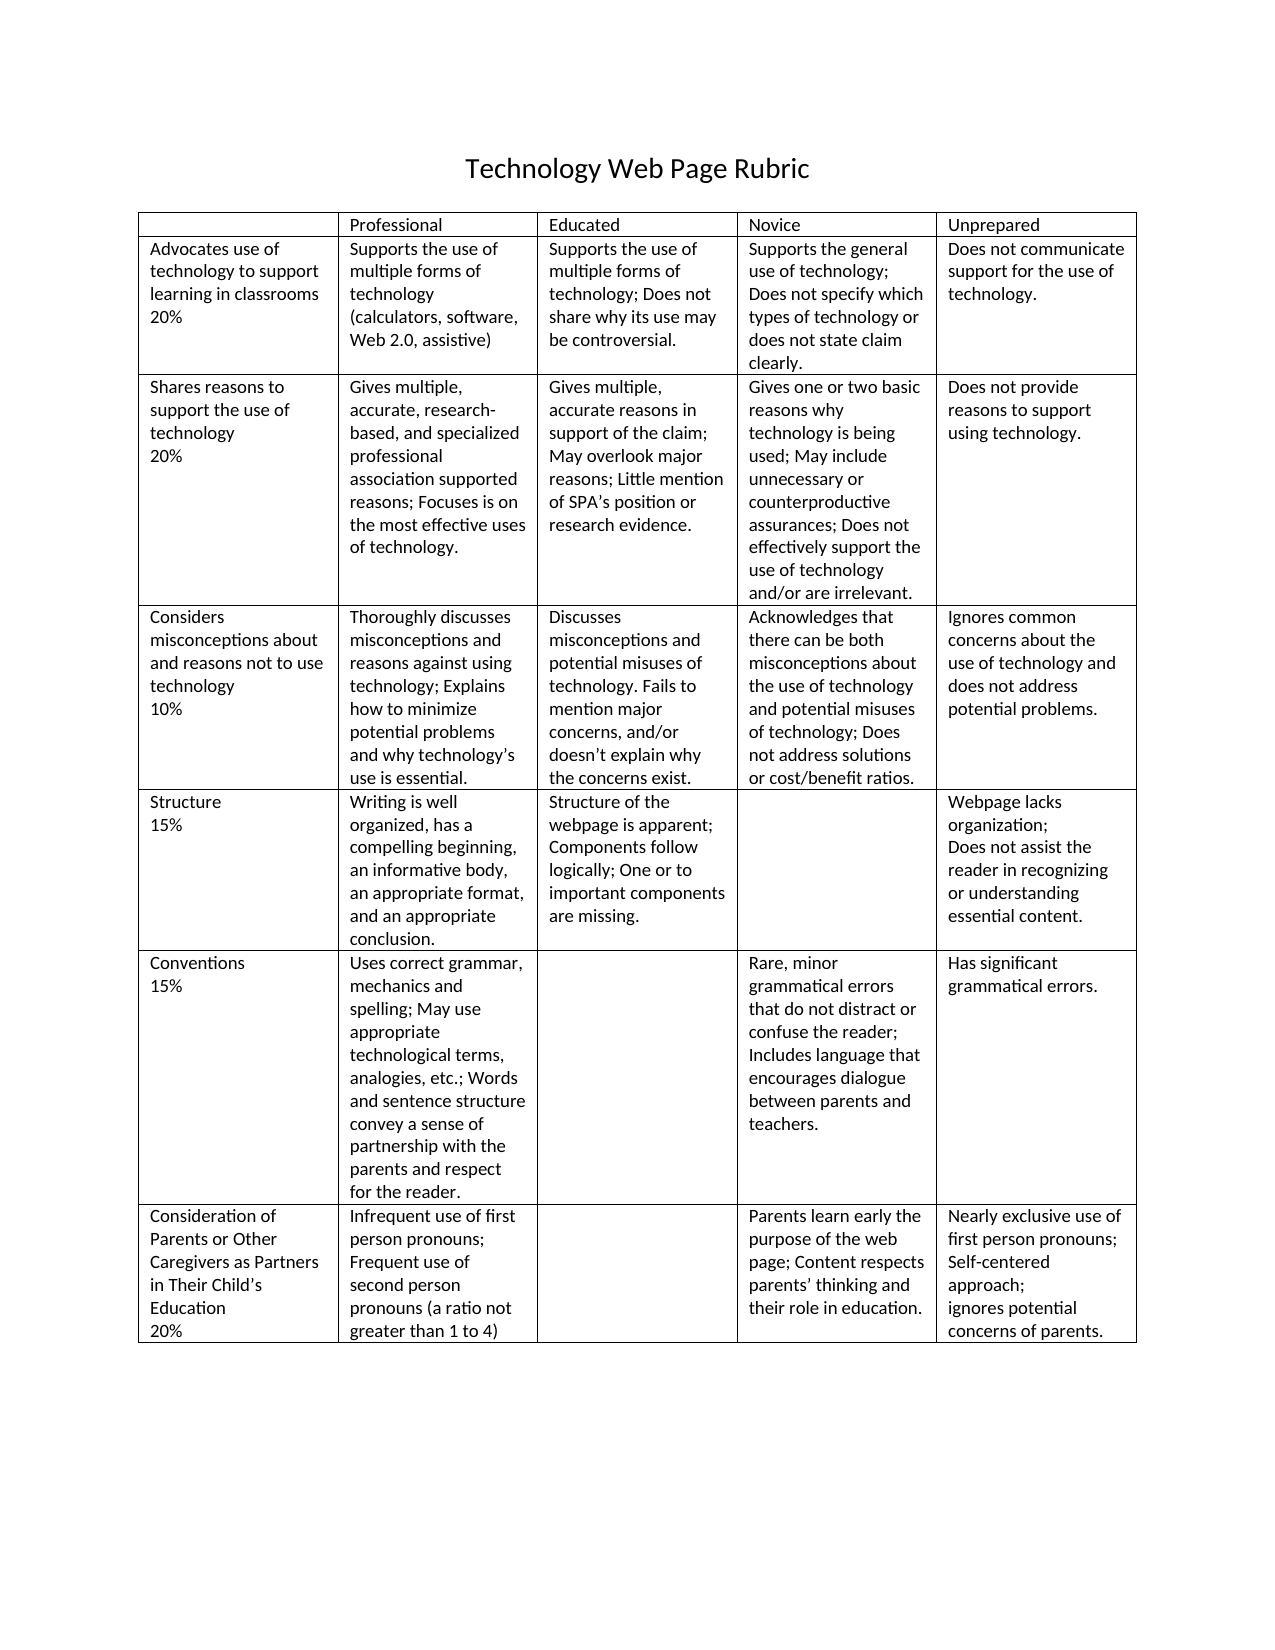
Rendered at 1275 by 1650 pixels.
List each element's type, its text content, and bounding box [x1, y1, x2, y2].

table_cell Acknowledges that there can be both misconceptions about the use of technology and potential misuses of technology; Does not address solutions or cost/benefit ratios. [738, 606, 936, 789]
table_cell [538, 951, 737, 1203]
table_cell Gives multiple, accurate, research-based, and specialized professional association supported reasons; Focuses is on the most effective uses of technology. [339, 375, 537, 604]
table_cell Writing is well organized, has a compelling beginning, an informative body, an appropriate format, and an appropriate conclusion. [339, 790, 537, 950]
table_header Professional [339, 213, 537, 236]
table_cell Ignores common concerns about the use of technology and does not address potential problems. [937, 606, 1136, 789]
table_cell Gives one or two basic reasons why technology is being used; May include unnecessary or counterproductive assurances; Does not effectively support the use of technology and/or are irrelevant. [738, 375, 936, 604]
table_header Unprepared [937, 213, 1136, 236]
table_cell Does not provide reasons to support using technology. [937, 375, 1136, 604]
table_cell Supports the use of multiple forms of technology (calculators, software, Web 2.0, assistive) [339, 237, 537, 374]
table_cell Structure 15% [139, 790, 338, 950]
table_cell Infrequent use of first person pronouns; Frequent use of second person pronouns (a ratio not greater than 1 to 4) [339, 1205, 537, 1342]
table_cell [538, 1205, 737, 1342]
table_cell Webpage lacks organization; Does not assist the reader in recognizing or understanding essential content. [937, 790, 1136, 950]
table_header Novice [738, 213, 936, 236]
table_cell Structure of the webpage is apparent; Components follow logically; One or to important components are missing. [538, 790, 737, 950]
table_cell Thoroughly discusses misconceptions and reasons against using technology; Explains how to minimize potential problems and why technology’s use is essential. [339, 606, 537, 789]
table_cell Discusses misconceptions and potential misuses of technology. Fails to mention major concerns, and/or doesn’t explain why the concerns exist. [538, 606, 737, 789]
table_cell Rare, minor grammatical errors that do not distract or confuse the reader; Includes language that encourages dialogue between parents and teachers. [738, 951, 936, 1203]
table_cell Advocates use of technology to support learning in classrooms 20% [139, 237, 338, 374]
table_cell Does not communicate support for the use of technology. [937, 237, 1136, 374]
text Technology Web Page Rubric [150, 150, 1125, 186]
table_cell Has significant grammatical errors. [937, 951, 1136, 1203]
table_cell Nearly exclusive use of first person pronouns; Self-centered approach; ignores potential concerns of parents. [937, 1205, 1136, 1342]
table_header [139, 213, 338, 236]
table_header Educated [538, 213, 737, 236]
table_cell Considers misconceptions about and reasons not to use technology 10% [139, 606, 338, 789]
table_cell Uses correct grammar, mechanics and spelling; May use appropriate technological terms, analogies, etc.; Words and sentence structure convey a sense of partnership with the parents and respect for the reader. [339, 951, 537, 1203]
table_cell Conventions 15% [139, 951, 338, 1203]
table_cell Consideration of Parents or Other Caregivers as Partners in Their Child’s Education 20% [139, 1205, 338, 1342]
table_cell Supports the general use of technology; Does not specify which types of technology or does not state claim clearly. [738, 237, 936, 374]
table_cell [738, 790, 936, 950]
table_cell Parents learn early the purpose of the web page; Content respects parents’ thinking and their role in education. [738, 1205, 936, 1342]
table_cell Supports the use of multiple forms of technology; Does not share why its use may be controversial. [538, 237, 737, 374]
table_cell Gives multiple, accurate reasons in support of the claim; May overlook major reasons; Little mention of SPA’s position or research evidence. [538, 375, 737, 604]
table_cell Shares reasons to support the use of technology 20% [139, 375, 338, 604]
